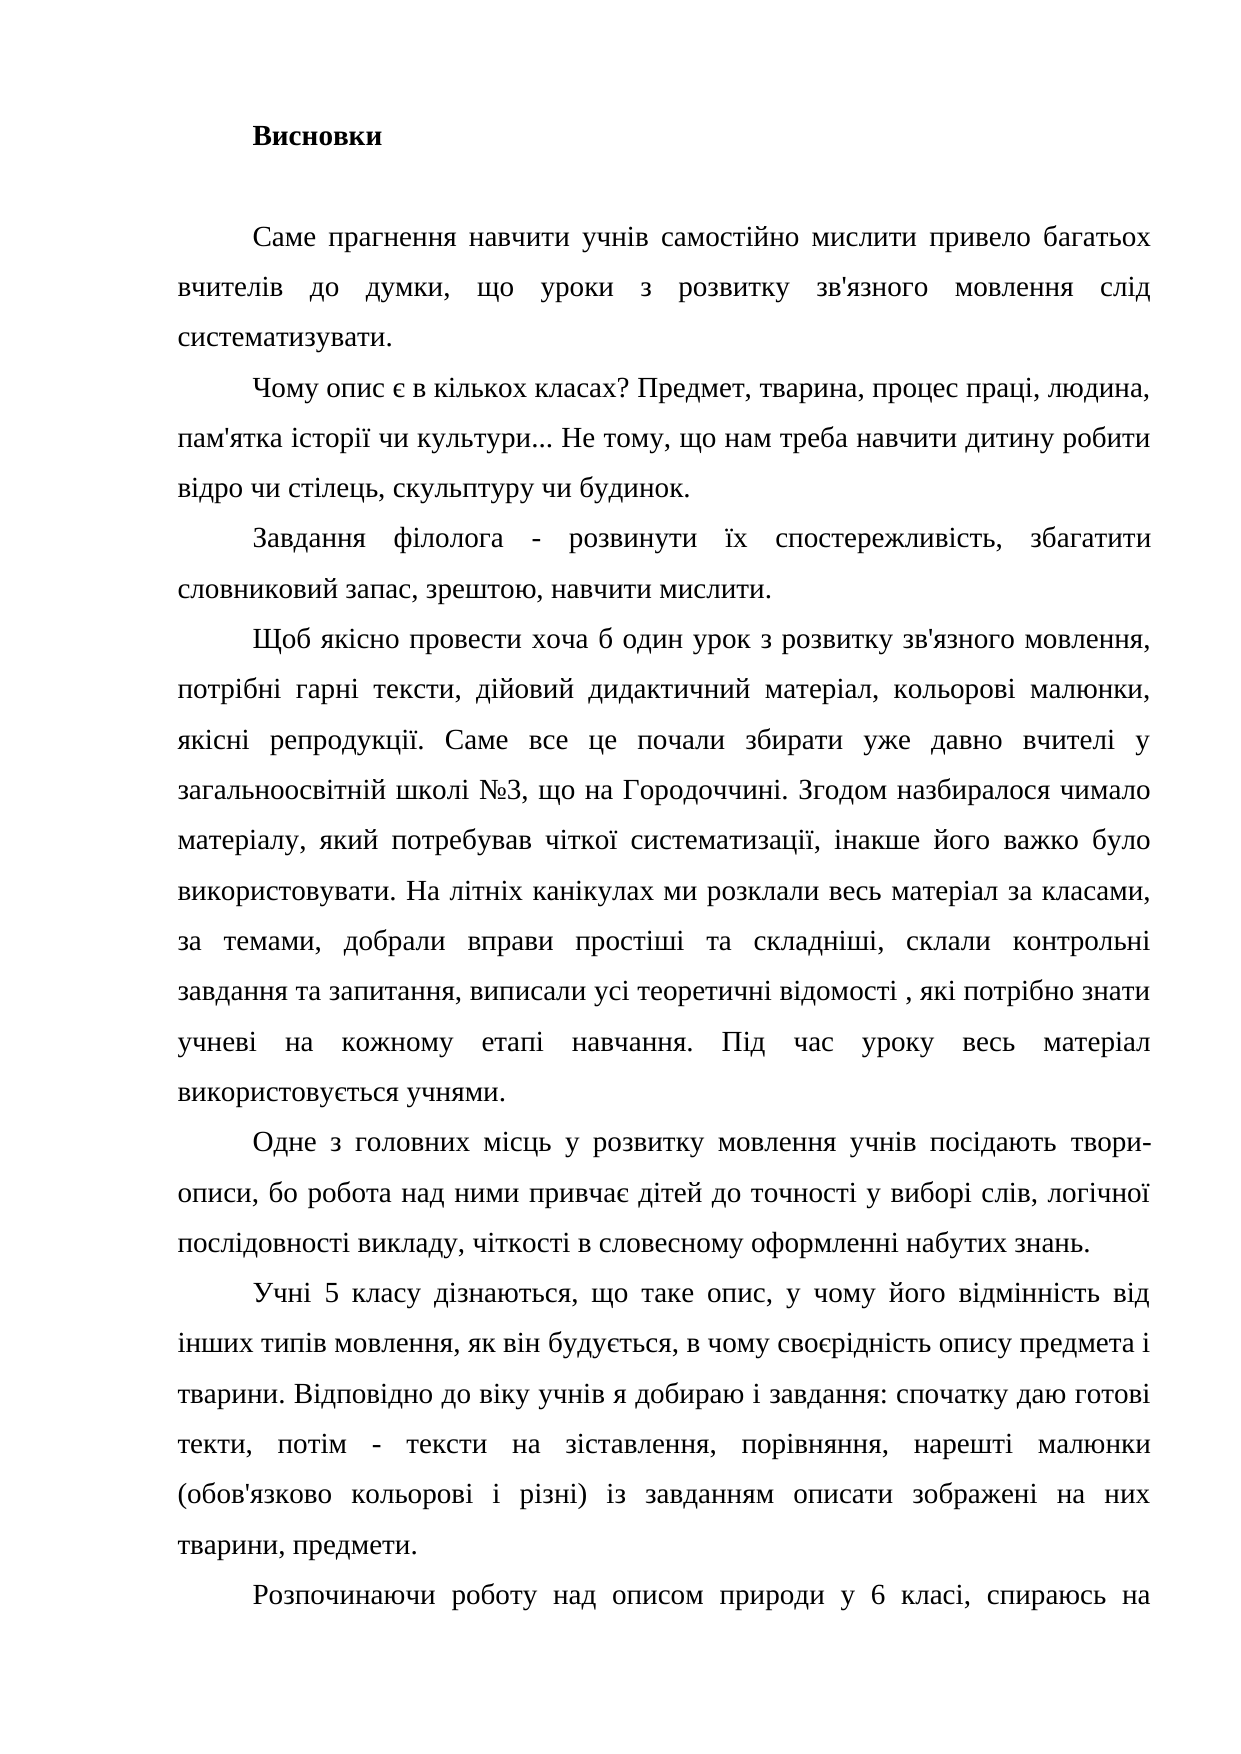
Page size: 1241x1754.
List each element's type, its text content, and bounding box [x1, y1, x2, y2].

text Висновки [177, 118, 1152, 152]
text Одне з головних місць у розвитку мовлення учнів посідають твори-описи, бо робота над ними привчає дітей до точності у виборі слів, логічної послідовності викладу, чіткості в словесному оформленні набутих знань. [177, 1124, 1152, 1258]
text Щоб якісно провести хоча б один урок з розвитку зв'язного мовлення, потрібні гарні тексти, дійовий дидактичний матеріал, кольорові малюнки, якісні репродукції. Саме все це почали збирати уже давно вчителі у загальноосвітній школі №3, що на Городоччині. Згодом назбиралося чимало матеріалу, який потребував чіткої систематизації, інакше його важко було використовувати. На літніх канікулах ми розклали весь матеріал за класами, за темами, добрали вправи простіші та складніші, склали контрольні завдання та запитання, виписали усі теоретичні відомості , які потрібно знати учневі на кожному етапі навчання. Під час уроку весь матеріал використовується учнями. [177, 621, 1152, 1108]
text Чому опис є в кількох класах? Предмет, тварина, процес праці, людина, пам'ятка історії чи культури... Не тому, що нам треба навчити дитину робити відро чи стілець, скульптуру чи будинок. [177, 370, 1152, 504]
text Саме прагнення навчити учнів самостійно мислити привело багатьох вчителів до думки, що уроки з розвитку зв'язного мовлення слід систематизувати. [177, 219, 1152, 353]
text Завдання філолога - розвинути їх спостережливість, збагатити словниковий запас, зрештою, навчити мислити. [177, 521, 1152, 604]
text Учні 5 класу дізнаються, що таке опис, у чому його відмінність від інших типів мовлення, як він будується, в чому своєрідність опису предмета і тварини. Відповідно до віку учнів я добираю і завдання: спочатку даю готові текти, потім - тексти на зіставлення, порівняння, нарешті малюнки (обов'язково кольорові і різні) із завданням описати зображені на них тварини, предмети. [177, 1275, 1152, 1560]
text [177, 1577, 1152, 1611]
